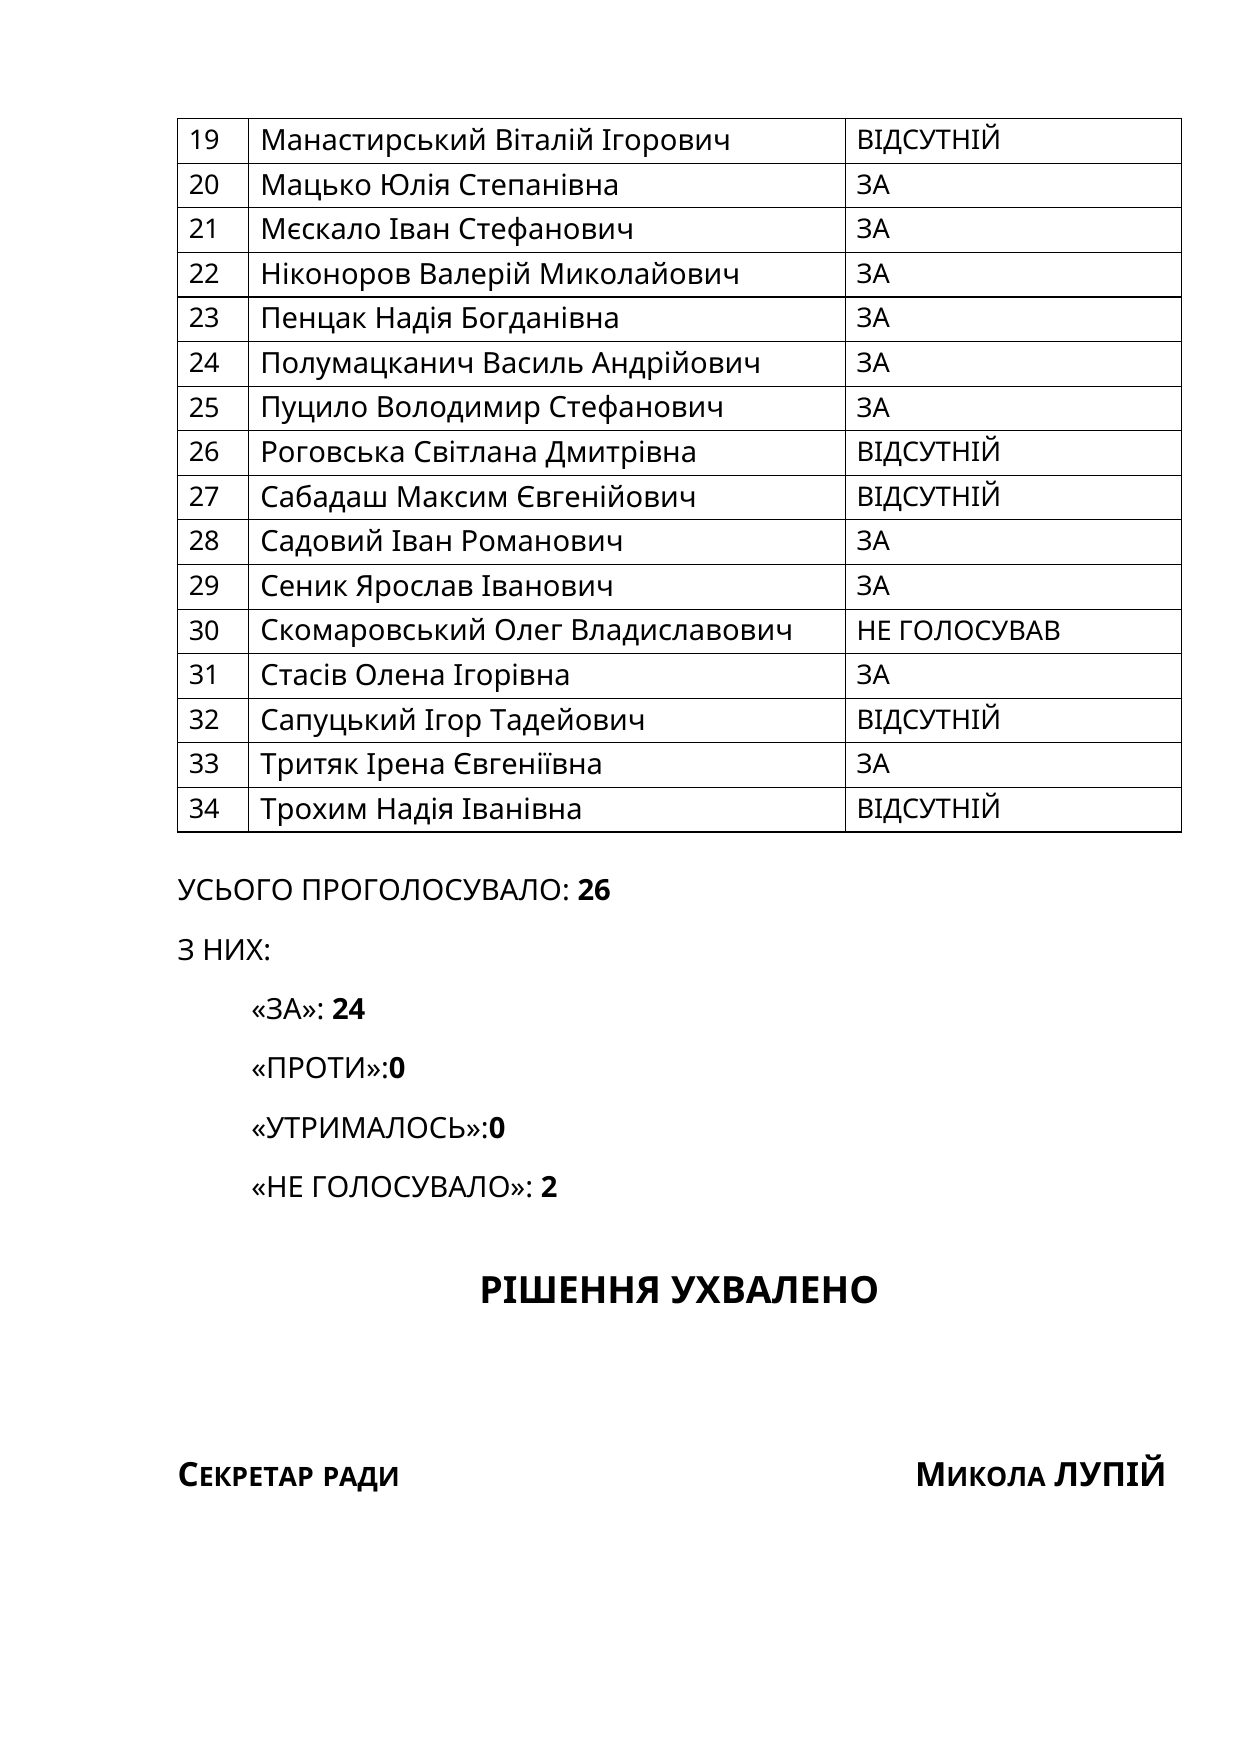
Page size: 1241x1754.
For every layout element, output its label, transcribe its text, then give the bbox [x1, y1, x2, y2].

table_cell ВІДСУТНІЙ [846, 119, 1181, 163]
table_cell НЕ ГОЛОСУВАВ [846, 610, 1181, 653]
table_cell 24 [178, 342, 248, 386]
table_cell ЗА [846, 565, 1181, 608]
table_cell Пуцило Володимир Стефанович [249, 387, 845, 430]
table_cell ЗА [846, 654, 1181, 698]
text РІШЕННЯ УХВАЛЕНО [177, 1263, 1181, 1314]
text «УТРИМАЛОСЬ»:0 [177, 1107, 1181, 1147]
table_cell ЗА [846, 342, 1181, 386]
table_cell ВІДСУТНІЙ [846, 431, 1181, 475]
text З НИХ: [177, 929, 1181, 968]
table_cell Садовий Іван Романович [249, 520, 845, 564]
table_cell 30 [178, 610, 248, 653]
table_cell 23 [178, 298, 248, 341]
table_cell ЗА [846, 387, 1181, 430]
table_cell 34 [178, 788, 248, 831]
table_cell Мєскало Іван Стефанович [249, 208, 845, 252]
table_cell 19 [178, 119, 248, 163]
table_cell ВІДСУТНІЙ [846, 476, 1181, 519]
table_cell 21 [178, 208, 248, 252]
text «ПРОТИ»:0 [177, 1048, 1181, 1087]
table_cell Сеник Ярослав Іванович [249, 565, 845, 608]
table_cell 27 [178, 476, 248, 519]
table_cell Мацько Юлія Степанівна [249, 164, 845, 207]
table_cell Пенцак Надія Богданівна [249, 298, 845, 341]
table_cell 22 [178, 253, 248, 296]
table_cell ВІДСУТНІЙ [846, 788, 1181, 831]
table_cell ЗА [846, 743, 1181, 787]
table_cell ЗА [846, 520, 1181, 564]
table_cell Роговська Світлана Дмитрівна [249, 431, 845, 475]
table_cell Стасів Олена Ігорівна [249, 654, 845, 698]
table_cell Сабадаш Максим Євгенійович [249, 476, 845, 519]
table_cell Полумацканич Василь Андрійович [249, 342, 845, 386]
text Секретар ради Микола ЛУПІЙ [177, 1450, 1181, 1496]
table_cell Скомаровський Олег Владиславович [249, 610, 845, 653]
table_cell ВІДСУТНІЙ [846, 699, 1181, 742]
text «ЗА»: 24 [177, 988, 1181, 1028]
table_cell ЗА [846, 298, 1181, 341]
table_cell 25 [178, 387, 248, 430]
table_cell Ніконоров Валерій Миколайович [249, 253, 845, 296]
table_cell Тритяк Ірена Євгеніївна [249, 743, 845, 787]
table_cell 31 [178, 654, 248, 698]
table_cell ЗА [846, 164, 1181, 207]
table_cell Манастирський Віталій Ігорович [249, 119, 845, 163]
table_cell Сапуцький Ігор Тадейович [249, 699, 845, 742]
table_cell 29 [178, 565, 248, 608]
table_cell 20 [178, 164, 248, 207]
text Усього проголосувало: 26 [177, 869, 1181, 909]
table_cell 26 [178, 431, 248, 475]
table_cell 28 [178, 520, 248, 564]
text «НЕ ГОЛОСУВАЛО»: 2 [177, 1167, 1181, 1206]
table_cell 33 [178, 743, 248, 787]
table_cell 32 [178, 699, 248, 742]
table_cell Трохим Надія Іванівна [249, 788, 845, 831]
table_cell ЗА [846, 253, 1181, 296]
table_cell ЗА [846, 208, 1181, 252]
